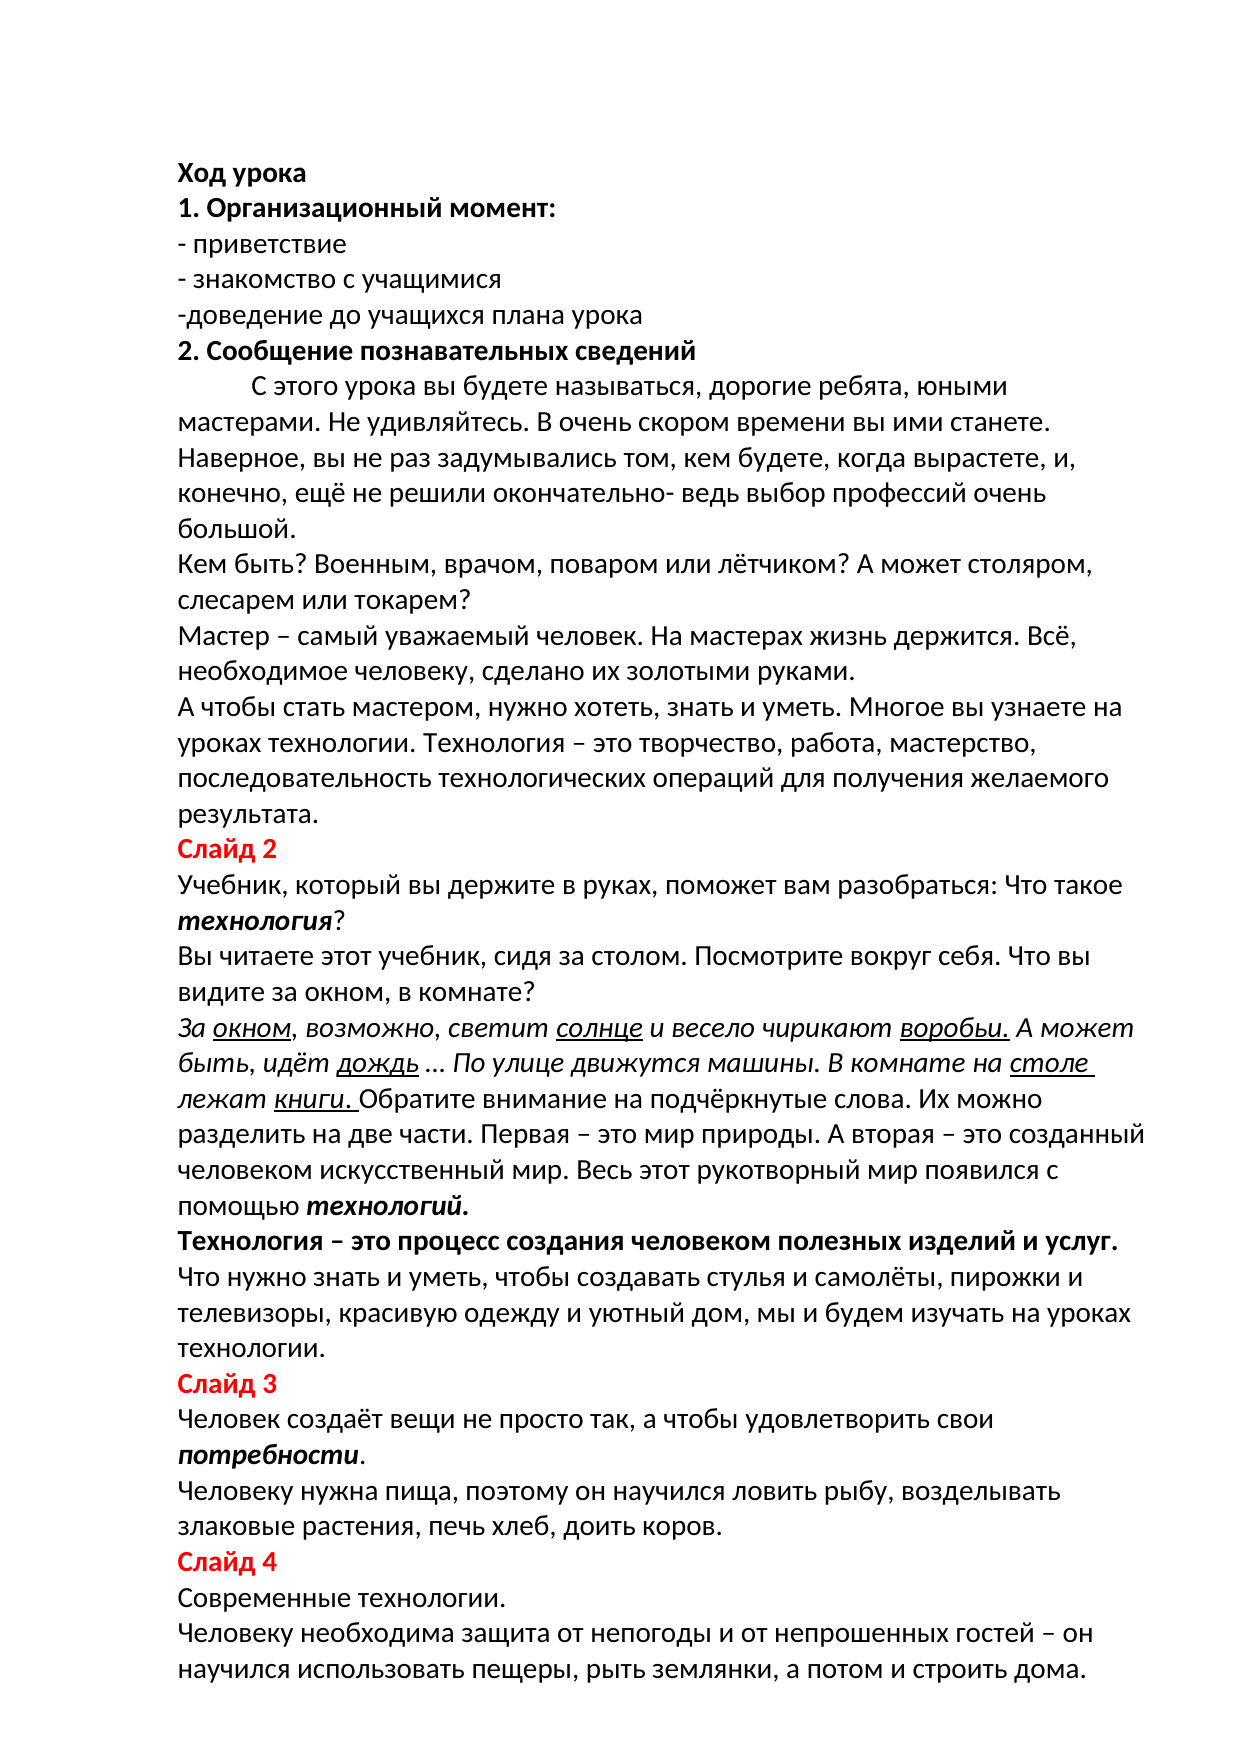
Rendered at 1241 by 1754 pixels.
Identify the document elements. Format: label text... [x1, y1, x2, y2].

text 2. Сообщение познавательных сведений [177, 332, 1152, 367]
text 1. Организационный момент: [177, 189, 1152, 225]
text Вы читаете этот учебник, сидя за столом. Посмотрите вокруг себя. Что вы видите за окном, в комнате? [177, 937, 1152, 1009]
text Мастер – самый уважаемый человек. На мастерах жизнь держится. Всё, необходимое человеку, сделано их золотыми руками. [177, 617, 1152, 688]
text -доведение до учащихся плана урока [177, 296, 1152, 332]
text Ход урока [177, 154, 1152, 189]
text Кем быть? Военным, врачом, поваром или лётчиком? А может столяром, слесарем или токарем? [177, 546, 1152, 617]
text За окном, возможно, светит солнце и весело чирикают воробьи. А может быть, идёт дождь … По улице движутся машины. В комнате на столе лежат книги. Обратите внимание на подчёркнутые слова. Их можно разделить на две части. Первая – это мир природы. А вторая – это созданный человеком искусственный мир. Весь этот рукотворный мир появился с помощью технологий. [177, 1009, 1152, 1222]
text - знакомство с учащимися [177, 261, 1152, 296]
text С этого урока вы будете называться, дорогие ребята, юными мастерами. Не удивляйтесь. В очень скором времени вы ими станете. Наверное, вы не раз задумывались том, кем будете, когда вырастете, и, конечно, ещё не решили окончательно- ведь выбор профессий очень большой. [177, 367, 1152, 546]
text Учебник, который вы держите в руках, поможет вам разобраться: Что такое технология? [177, 866, 1152, 937]
text Слайд 3 [177, 1365, 1152, 1401]
text Человеку необходима защита от непогоды и от непрошенных гостей – он научился использовать пещеры, рыть землянки, а потом и строить дома. [177, 1614, 1152, 1686]
text Слайд 4 [177, 1543, 1152, 1579]
text Человек создаёт вещи не просто так, а чтобы удовлетворить свои потребности. [177, 1401, 1152, 1472]
text Человеку нужна пища, поэтому он научился ловить рыбу, возделывать злаковые растения, печь хлеб, доить коров. [177, 1472, 1152, 1543]
text - приветствие [177, 225, 1152, 261]
text А чтобы стать мастером, нужно хотеть, знать и уметь. Многое вы узнаете на уроках технологии. Технология – это творчество, работа, мастерство, последовательность технологических операций для получения желаемого результата. [177, 688, 1152, 831]
text Технология – это процесс создания человеком полезных изделий и услуг. [177, 1222, 1152, 1258]
text Что нужно знать и уметь, чтобы создавать стулья и самолёты, пирожки и телевизоры, красивую одежду и уютный дом, мы и будем изучать на уроках технологии. [177, 1258, 1152, 1365]
text Современные технологии. [177, 1579, 1152, 1614]
text Слайд 2 [177, 831, 1152, 866]
